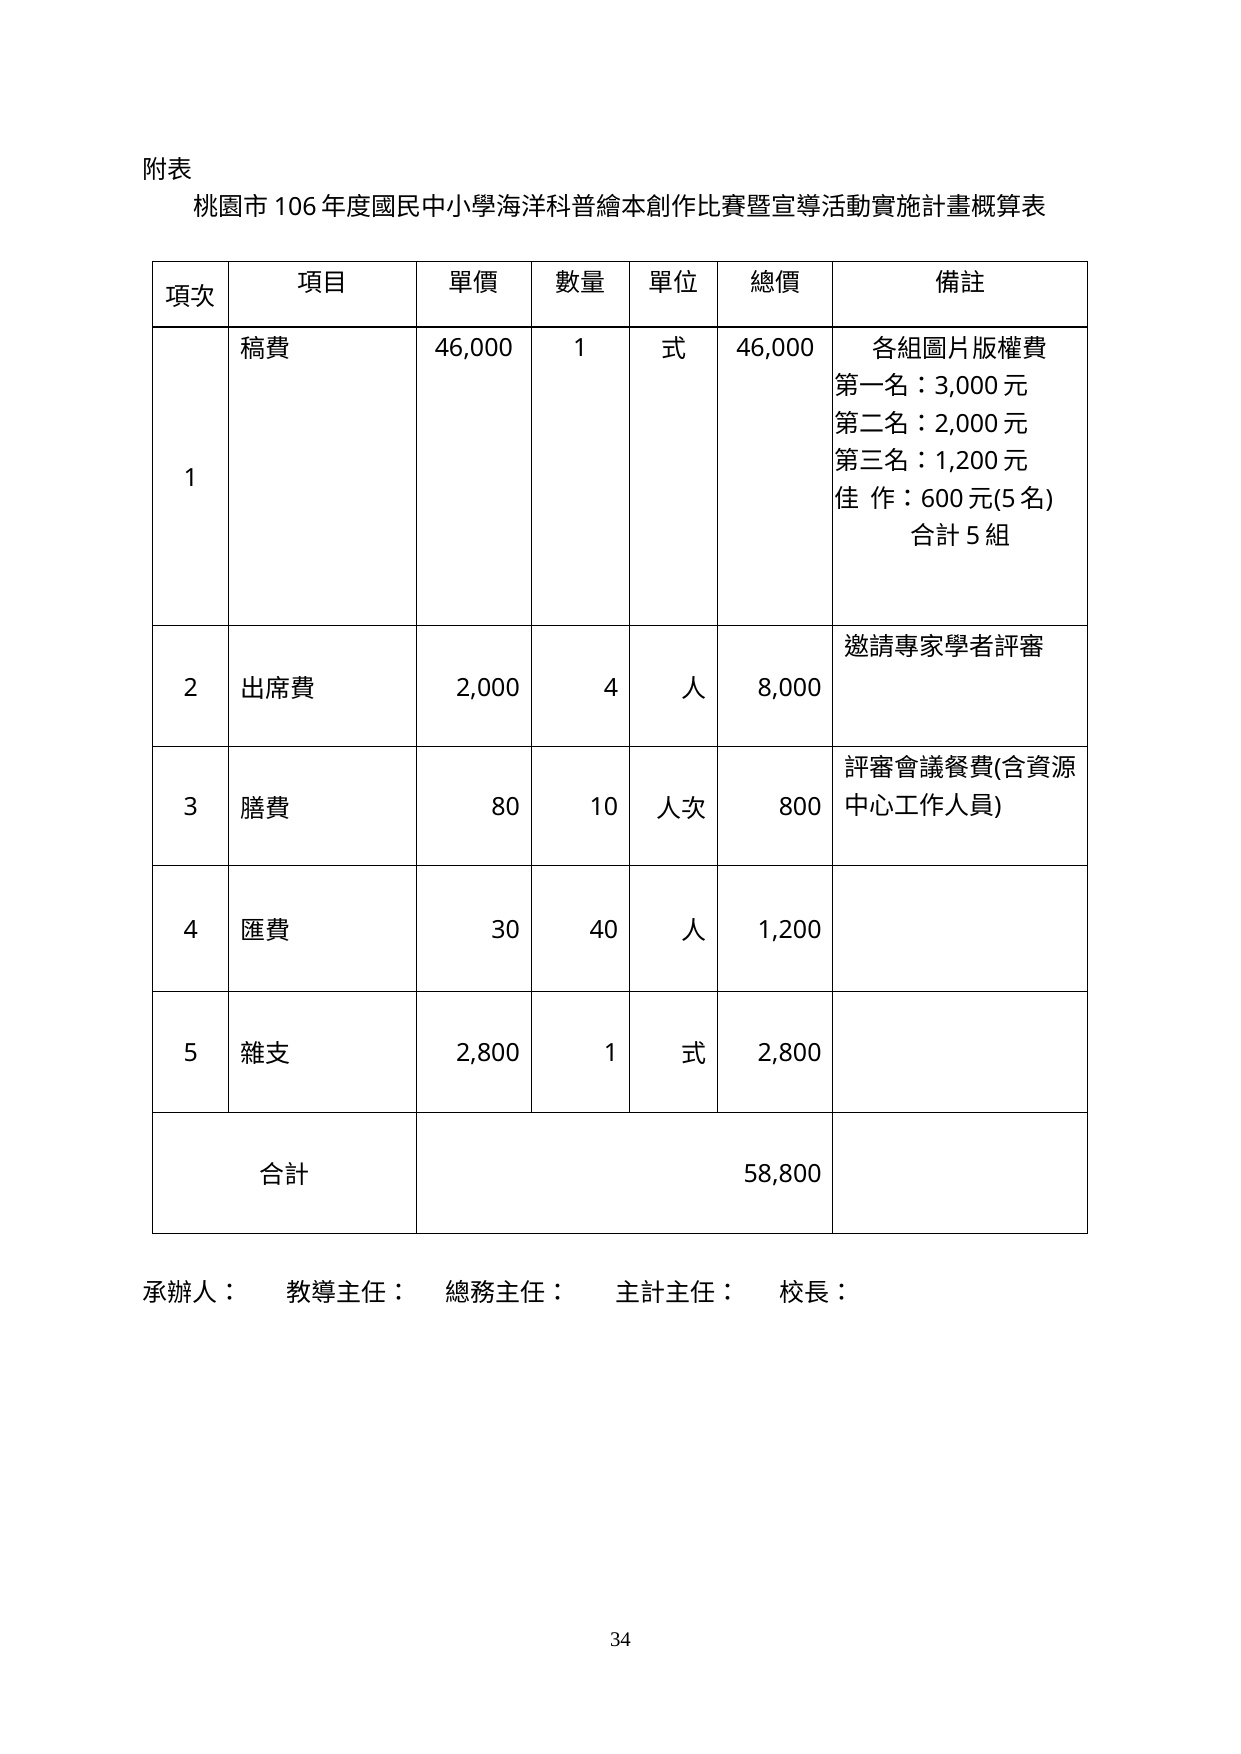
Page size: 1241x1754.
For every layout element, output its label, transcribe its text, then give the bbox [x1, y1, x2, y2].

table_cell 58,800 [417, 1113, 832, 1233]
table_cell 3 [153, 747, 228, 865]
table_cell [833, 992, 1087, 1112]
table_cell 邀請專家學者評審 [833, 626, 1087, 746]
table_cell 2,800 [718, 992, 832, 1112]
table_cell 1,200 [718, 866, 832, 991]
table_cell 8,000 [718, 626, 832, 746]
table_header 數量 [532, 262, 629, 326]
table_cell 人 [630, 626, 717, 746]
table_cell 人次 [630, 747, 717, 865]
table_cell 2,000 [417, 626, 531, 746]
table_cell 評審會議餐費(含資源中心工作人員) [833, 747, 1087, 865]
table_cell 10 [532, 747, 629, 865]
table_cell 合計 [153, 1113, 416, 1233]
table_cell 式 [630, 992, 717, 1112]
table_header 備註 [833, 262, 1087, 326]
text 桃園市106年度國民中小學海洋科普繪本創作比賽暨宣導活動實施計畫概算表 [142, 186, 1098, 224]
table_cell 2 [153, 626, 228, 746]
table_cell 4 [153, 866, 228, 991]
table_cell 30 [417, 866, 531, 991]
table_cell 匯費 [229, 866, 416, 991]
table_cell 1 [532, 992, 629, 1112]
table_cell 式 [630, 328, 717, 625]
table_cell 人 [630, 866, 717, 991]
table_header 項次 [153, 262, 228, 326]
table_cell 2,800 [417, 992, 531, 1112]
table_cell 膳費 [229, 747, 416, 865]
table_cell [833, 1113, 1087, 1233]
table_cell [833, 866, 1087, 991]
table_cell 5 [153, 992, 228, 1112]
table_cell 4 [532, 626, 629, 746]
table_cell 46,000 [417, 328, 531, 625]
table_cell 各組圖片版權費 第一名：3,000元 第二名：2,000元 第三名：1,200元 佳 作：600元(5名) 合計5組 [833, 328, 1087, 625]
table_cell 出席費 [229, 626, 416, 746]
table_header 項目 [229, 262, 416, 326]
table_cell 40 [532, 866, 629, 991]
table_cell 雜支 [229, 992, 416, 1112]
table_cell 1 [532, 328, 629, 625]
table_header 總價 [718, 262, 832, 326]
table_header 單位 [630, 262, 717, 326]
text 附表 [142, 149, 1098, 186]
table_header 單價 [417, 262, 531, 326]
table_cell 稿費 [229, 328, 416, 625]
text 承辦人： 教導主任： 總務主任： 主計主任： 校長： [142, 1271, 1098, 1309]
table_cell 80 [417, 747, 531, 865]
table_cell 800 [718, 747, 832, 865]
table_cell 1 [153, 328, 228, 625]
table_cell 46,000 [718, 328, 832, 625]
